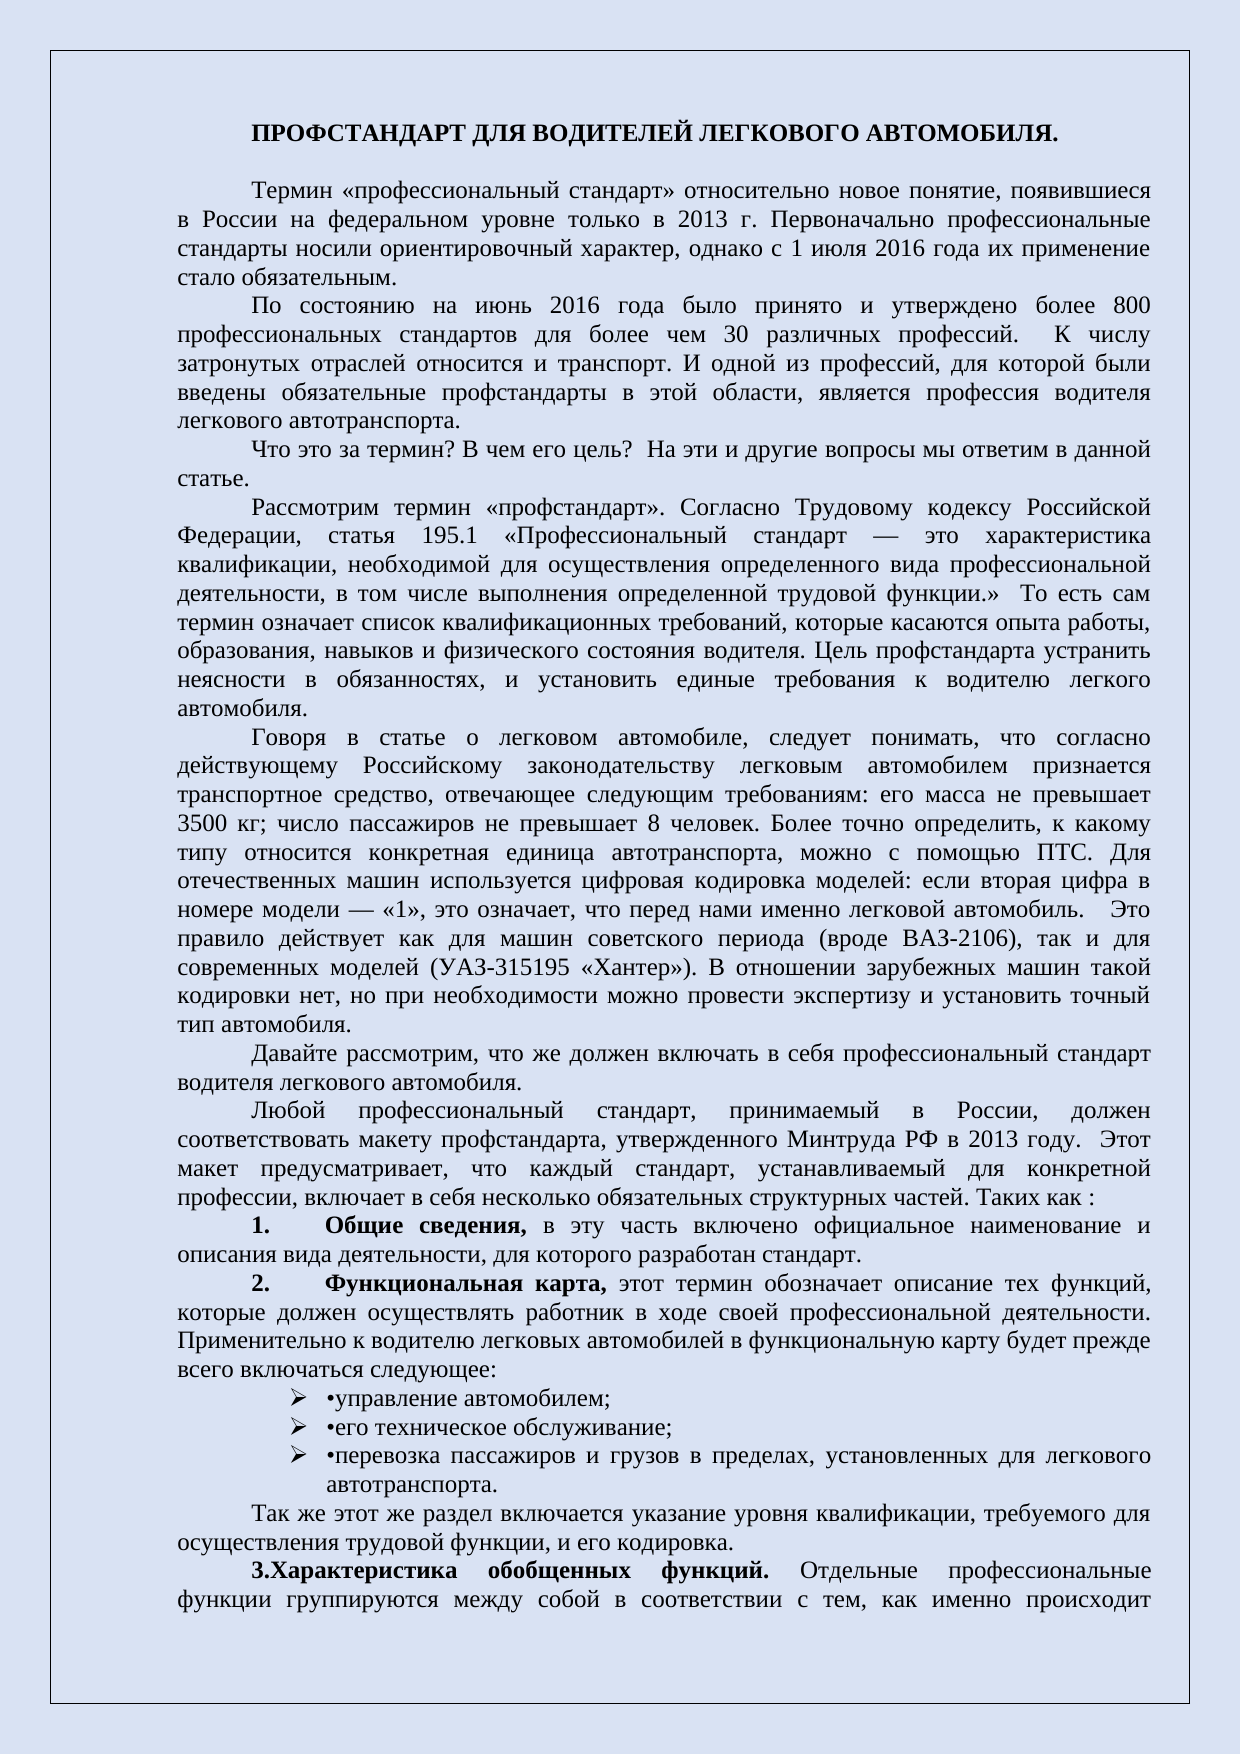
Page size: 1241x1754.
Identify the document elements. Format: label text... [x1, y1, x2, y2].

text Говоря в статье о легковом автомобиле, следует понимать, что согласно действующему Российскому законодательству легковым автомобилем признается транспортное средство, отвечающее следующим требованиям: его масса не превышает 3500 кг; число пассажиров не превышает 8 человек. Более точно определить, к какому типу относится конкретная единица автотранспорта, можно с помощью ПТС. Для отечественных машин используется цифровая кодировка моделей: если вторая цифра в номере модели — «1», это означает, что перед нами именно легковой автомобиль. Это правило действует как для машин советского периода (вроде ВАЗ-2106), так и для современных моделей (УАЗ-315195 «Хантер»). В отношении зарубежных машин такой кодировки нет, но при необходимости можно провести экспертизу и установить точный тип автомобиля. [177, 722, 1152, 1038]
list •управление автомобилем; [288, 1383, 1152, 1412]
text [177, 1556, 1152, 1613]
list •перевозка пассажиров и грузов в пределах, установленных для легкового автотранспорта. [288, 1441, 1152, 1498]
text Рассмотрим термин «профстандарт». Согласно Трудовому кодексу Российской Федерации, статья 195.1 «Профессиональный стандарт — это характеристика квалификации, необходимой для осуществления определенного вида профессиональной деятельности, в том числе выполнения определенной трудовой функции.» То есть сам термин означает список квалификационных требований, которые касаются опыта работы, образования, навыков и физического состояния водителя. Цель профстандарта устранить неясности в обязанностях, и установить единые требования к водителю легкого автомобиля. [177, 492, 1152, 722]
text Так же этот же раздел включается указание уровня квалификации, требуемого для осуществления трудовой функции, и его кодировка. [177, 1498, 1152, 1556]
list Функциональная карта, этот термин обозначает описание тех функций, которые должен осуществлять работник в ходе своей профессиональной деятельности. Применительно к водителю легковых автомобилей в функциональную карту будет прежде всего включаться следующее: [177, 1268, 1152, 1383]
text Что это за термин? В чем его цель? На эти и другие вопросы мы ответим в данной статье. [177, 434, 1152, 492]
text Давайте рассмотрим, что же должен включать в себя профессиональный стандарт водителя легкового автомобиля. [177, 1038, 1152, 1096]
text Термин «профессиональный стандарт» относительно новое понятие, появившиеся в России на федеральном уровне только в 2013 г. Первоначально профессиональные стандарты носили ориентировочный характер, однако с 1 июля 2016 года их применение стало обязательным. [177, 176, 1152, 291]
text Любой профессиональный стандарт, принимаемый в России, должен соответствовать макету профстандарта, утвержденного Минтруда РФ в 2013 году. Этот макет предусматривает, что каждый стандарт, устанавливаемый для конкретной профессии, включает в себя несколько обязательных структурных частей. Таких как : [177, 1096, 1152, 1211]
list Общие сведения, в эту часть включено официальное наименование и описания вида деятельности, для которого разработан стандарт. [177, 1211, 1152, 1268]
text По состоянию на июнь 2016 года было принято и утверждено более 800 профессиональных стандартов для более чем 30 различных профессий. К числу затронутых отраслей относится и транспорт. И одной из профессий, для которой были введены обязательные профстандарты в этой области, является профессия водителя легкового автотранспорта. [177, 291, 1152, 434]
list •его техническое обслуживание; [288, 1412, 1152, 1441]
text ПРОФСТАНДАРТ ДЛЯ ВОДИТЕЛЕЙ ЛЕГКОВОГО АВТОМОБИЛЯ. [177, 118, 1152, 147]
